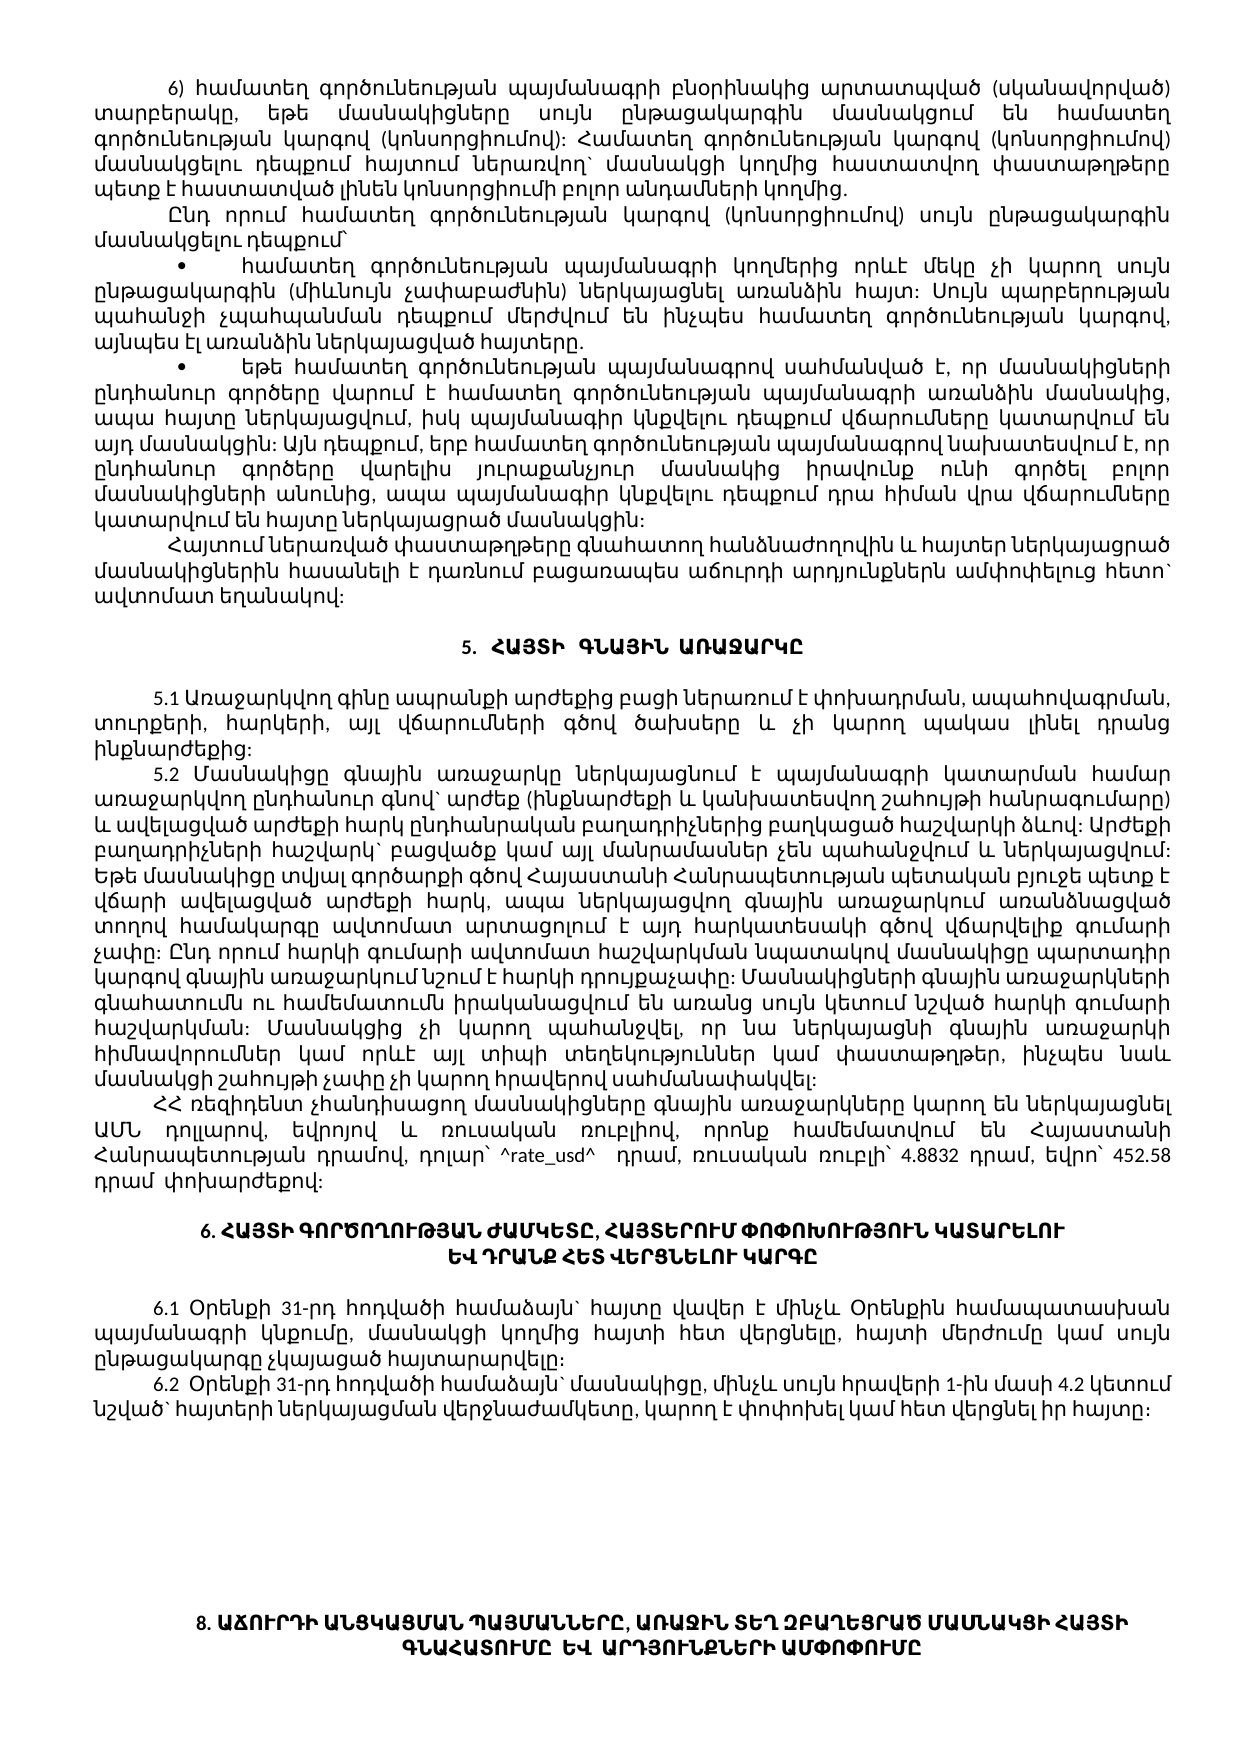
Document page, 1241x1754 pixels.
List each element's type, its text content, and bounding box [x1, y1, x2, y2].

text 5.1 Առաջարկվող գինը ապրանքի արժեքից բացի ներառում է փոխադրման, ապահովագրման, տուրքերի, հարկերի, այլ վճարումների գծով ծախսերը և չի կարող պակաս լինել դրանց ինքնարժեքից: [94, 685, 1171, 761]
text Ընդ որում համատեղ գործունեության կարգով (կոնսորցիումով) սույն ընթացակարգին մասնակցելու դեպքում՝ [94, 202, 1171, 253]
text 5.2 Մասնակիցը գնային առաջարկը ներկայացնում է պայմանագրի կատարման համար առաջարկվող ընդհանուր գնով` արժեք (ինքնարժեքի և կանխատեսվող շահույթի հանրագումարը) և ավելացված արժեքի հարկ ընդհանրական բաղադրիչներից բաղկացած հաշվարկի ձևով: Արժեքի բաղադրիչների հաշվարկ` բացվածք կամ այլ մանրամասներ չեն պահանջվում և ներկայացվում: Եթե մասնակիցը տվյալ գործարքի գծով Հայաստանի Հանրապետության պետական բյուջե պետք է վճարի ավելացված արժեքի հարկ, ապա ներկայացվող գնային առաջարկում առանձնացված տողով համակարգը ավտոմատ արտացոլում է այդ հարկատեսակի գծով վճարվելիք գումարի չափը: Ընդ որում հարկի գումարի ավտոմատ հաշվարկման նպատակով մասնակիցը պարտադիր կարգով գնային առաջարկում նշում է հարկի դրույքաչափը: Մասնակիցների գնային առաջարկների գնահատումն ու համեմատումն իրականացվում են առանց սույն կետում նշված հարկի գումարի հաշվարկման: Մասնակցից չի կարող պահանջվել, որ նա ներկայացնի գնային առաջարկի հիմնավորումներ կամ որևէ այլ տիպի տեղեկություններ կամ փաստաթղթեր, ինչպես նաև մասնակցի շահույթի չափը չի կարող հրավերով սահմանափակվել: [94, 761, 1171, 1092]
text 6.1 Օրենքի 31-րդ հոդվածի համաձայն` հայտը վավեր է մինչև Օրենքին համապատասխան պայմանագրի կնքումը, մասնակցի կողմից հայտի հետ վերցնելը, հայտի մերժումը կամ սույն ընթացակարգը չկայացած հայտարարվելը։ [94, 1295, 1171, 1371]
text ԳՆԱՀԱՏՈՒՄԸ ԵՎ ԱՐԴՅՈՒՆՔՆԵՐԻ ԱՄՓՈՓՈՒՄԸ [94, 1635, 1171, 1661]
list եթե համատեղ գործունեության պայմանագրով սահմանված է, որ մասնակիցների ընդհանուր գործերը վարում է համատեղ գործունեության պայմանագրի առանձին մասնակից, ապա հայտը ներկայացվում, իսկ պայմանագիր կնքվելու դեպքում վճարումները կատարվում են այդ մասնակցին: Այն դեպքում, երբ համատեղ գործունեության պայմանագրով նախատեսվում է, որ ընդհանուր գործերը վարելիս յուրաքանչյուր մասնակից իրավունք ունի գործել բոլոր մասնակիցների անունից, ապա պայմանագիր կնքվելու դեպքում դրա հիման վրա վճարումները կատարվում են հայտը ներկայացրած մասնակցին: [94, 354, 1171, 532]
text 5. ՀԱՅՏԻ ԳՆԱՅԻՆ ԱՌԱՋԱՐԿԸ [94, 634, 1171, 659]
text 6.2 Օրենքի 31-րդ հոդվածի համաձայն` մասնակիցը, մինչև սույն հրավերի 1-ին մասի 4.2 կետում նշված` հայտերի ներկայացման վերջնաժամկետը, կարող է փոփոխել կամ հետ վերցնել իր հայտը։ [94, 1371, 1171, 1422]
text 6) համատեղ գործունեության պայմանագրի բնօրինակից արտատպված (սկանավորված) տարբերակը, եթե մասնակիցները սույն ընթացակարգին մասնակցում են համատեղ գործունեության կարգով (կոնսորցիումով): Համատեղ գործունեության կարգով (կոնսորցիումով) մասնակցելու դեպքում հայտում ներառվող` մասնակցի կողմից հաստատվող փաստաթղթերը պետք է հաստատված լինեն կոնսորցիումի բոլոր անդամների կողմից. [94, 75, 1171, 202]
text Հայտում ներառված փաստաթղթերը գնահատող հանձնաժողովին և հայտեր ներկայացրած մասնակիցներին հասանելի է դառնում բացառապես աճուրդի արդյունքներն ամփոփելուց հետո` ավտոմատ եղանակով: [94, 532, 1171, 609]
text ԵՎ ԴՐԱՆՔ ՀԵՏ ՎԵՐՑՆԵԼՈՒ ԿԱՐԳԸ [94, 1244, 1171, 1269]
text 8. ԱՃՈՒՐԴԻ ԱՆՑԿԱՑՄԱՆ ՊԱՅՄԱՆՆԵՐԸ, ԱՌԱՋԻՆ ՏԵՂ ԶԲԱՂԵՑՐԱԾ ՄԱՍՆԱԿՑԻ ՀԱՅՏԻ [94, 1610, 1171, 1635]
list համատեղ գործունեության պայմանագրի կողմերից որևէ մեկը չի կարող սույն ընթացակարգին (միևնույն չափաբաժնին) ներկայացնել առանձին հայտ: Սույն պարբերության պահանջի չպահպանման դեպքում մերժվում են ինչպես համատեղ գործունեության կարգով, այնպես էլ առանձին ներկայացված հայտերը. [94, 253, 1171, 354]
text ՀՀ ռեզիդենտ չհանդիսացող մասնակիցները գնային առաջարկները կարող են ներկայացնել ԱՄՆ դոլլարով, եվրոյով և ռուսական ռուբլիով, որոնք համեմատվում են Հայաստանի Հանրապետության դրամով, դոլար՝ ^rate_usd^ դրամ, ռուսական ռուբլի՝ 4.8832 դրամ, եվրո՝ 452.58 դրամ փոխարժեքով: [94, 1092, 1171, 1193]
text 6. ՀԱՅՏԻ ԳՈՐԾՈՂՈՒԹՅԱՆ ԺԱՄԿԵՏԸ, ՀԱՅՏԵՐՈՒՄ ՓՈՓՈԽՈՒԹՅՈՒՆ ԿԱՏԱՐԵԼՈՒ [94, 1219, 1171, 1244]
